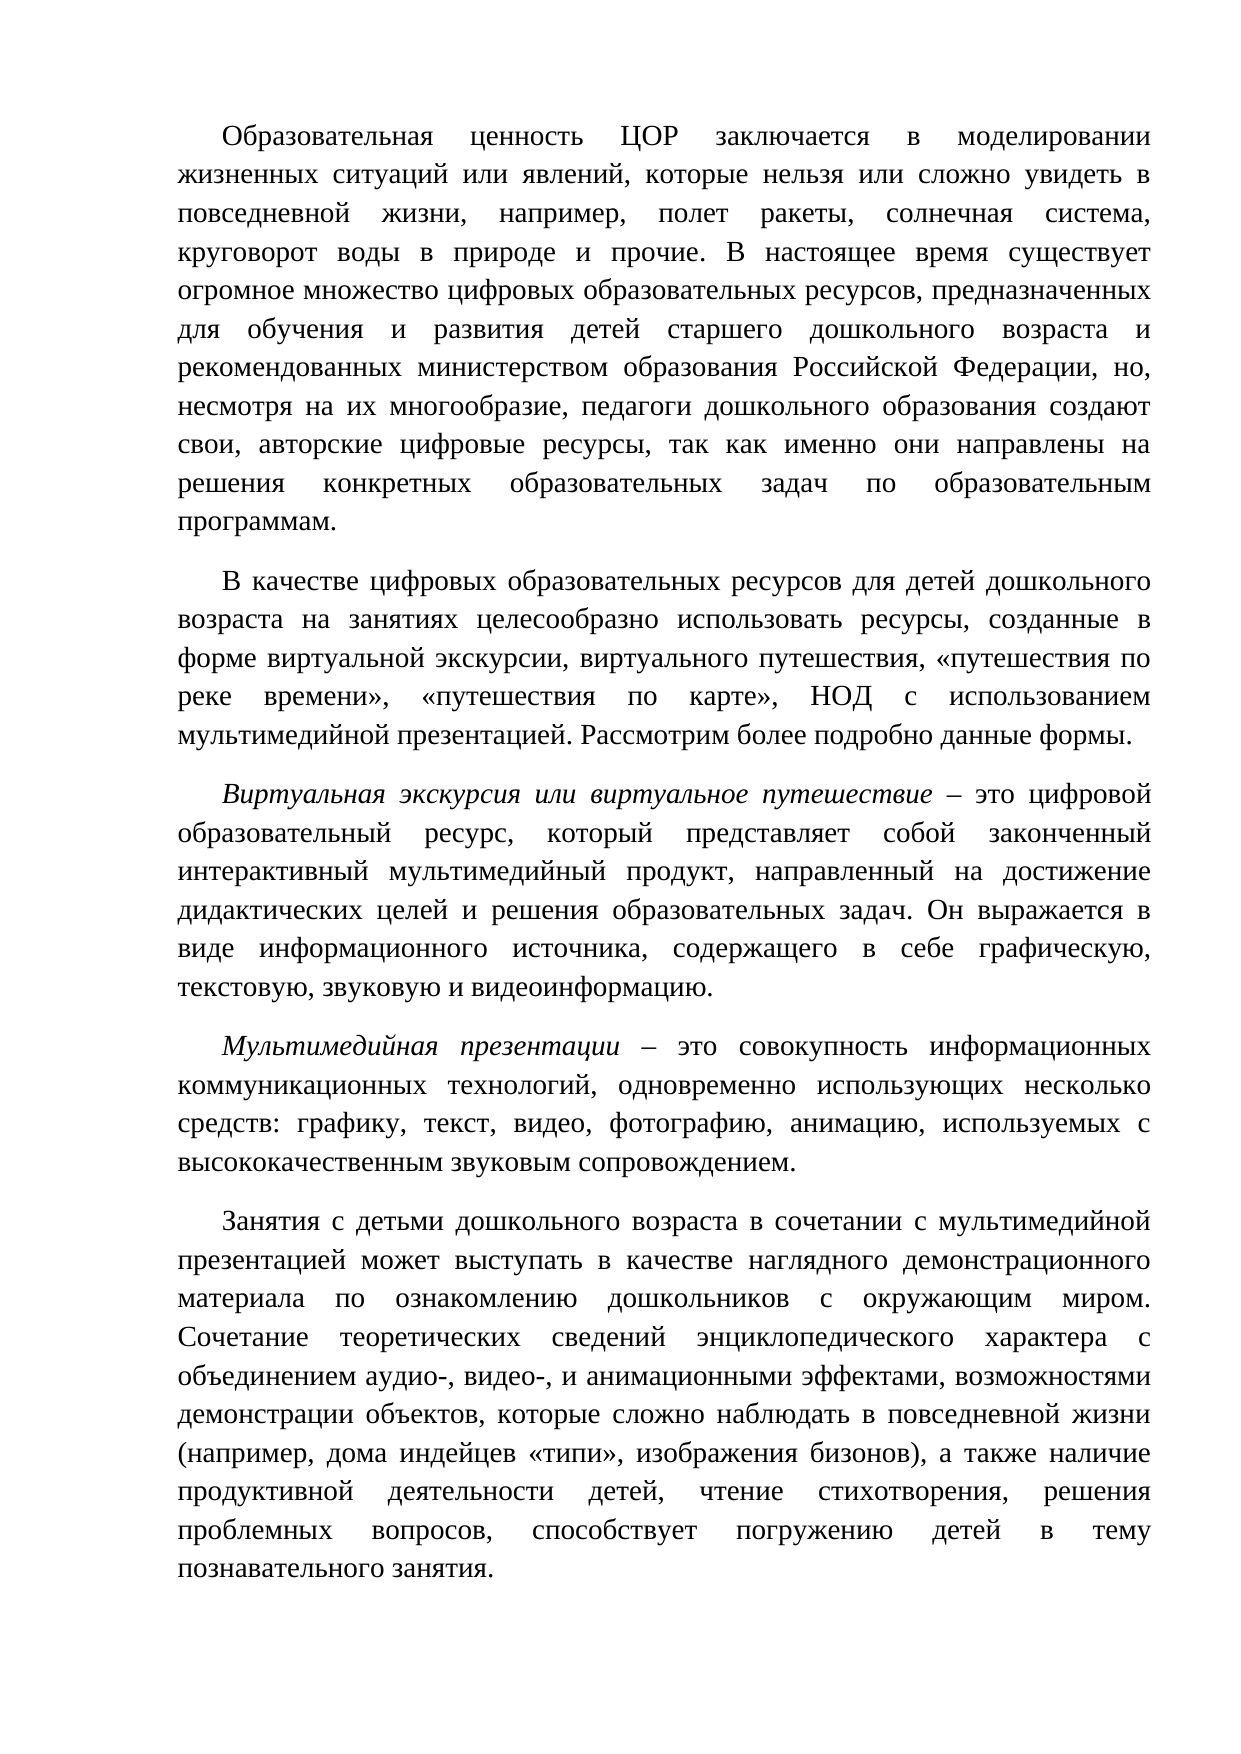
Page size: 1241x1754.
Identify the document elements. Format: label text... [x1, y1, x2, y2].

text Занятия с детьми дошкольного возраста в сочетании с мультимедийной презентацией может выступать в качестве наглядного демонстрационного материала по ознакомлению дошкольников с окружающим миром. Сочетание теоретических сведений энциклопедического характера с объединением аудио-, видео-, и анимационными эффектами, возможностями демонстрации объектов, которые сложно наблюдать в повседневной жизни (например, дома индейцев «типи», изображения бизонов), а также наличие продуктивной деятельности детей, чтение стихотворения, решения проблемных вопросов, способствует погружению детей в тему познавательного занятия. [177, 1203, 1152, 1584]
text В качестве цифровых образовательных ресурсов для детей дошкольного возраста на занятиях целесообразно использовать ресурсы, созданные в форме виртуальной экскурсии, виртуального путешествия, «путешествия по реке времени», «путешествия по карте», НОД с использованием мультимедийной презентацией. Рассмотрим более подробно данные формы. [177, 563, 1152, 751]
text Виртуальная экскурсия или виртуальное путешествие – это цифровой образовательный ресурс, который представляет собой законченный интерактивный мультимедийный продукт, направленный на достижение дидактических целей и решения образовательных задач. Он выражается в виде информационного источника, содержащего в себе графическую, текстовую, звуковую и видеоинформацию. [177, 776, 1152, 1003]
text Образовательная ценность ЦОР заключается в моделировании жизненных ситуаций или явлений, которые нельзя или сложно увидеть в повседневной жизни, например, полет ракеты, солнечная система, круговорот воды в природе и прочие. В настоящее время существует огромное множество цифровых образовательных ресурсов, предназначенных для обучения и развития детей старшего дошкольного возраста и рекомендованных министерством образования Российской Федерации, но, несмотря на их многообразие, педагоги дошкольного образования создают свои, авторские цифровые ресурсы, так как именно они направлены на решения конкретных образовательных задач по образовательным программам. [177, 118, 1152, 537]
text Мультимедийная презентации – это совокупность информационных коммуникационных технологий, одновременно использующих несколько средств: графику, текст, видео, фотографию, анимацию, используемых с высококачественным звуковым сопровождением. [177, 1028, 1152, 1178]
